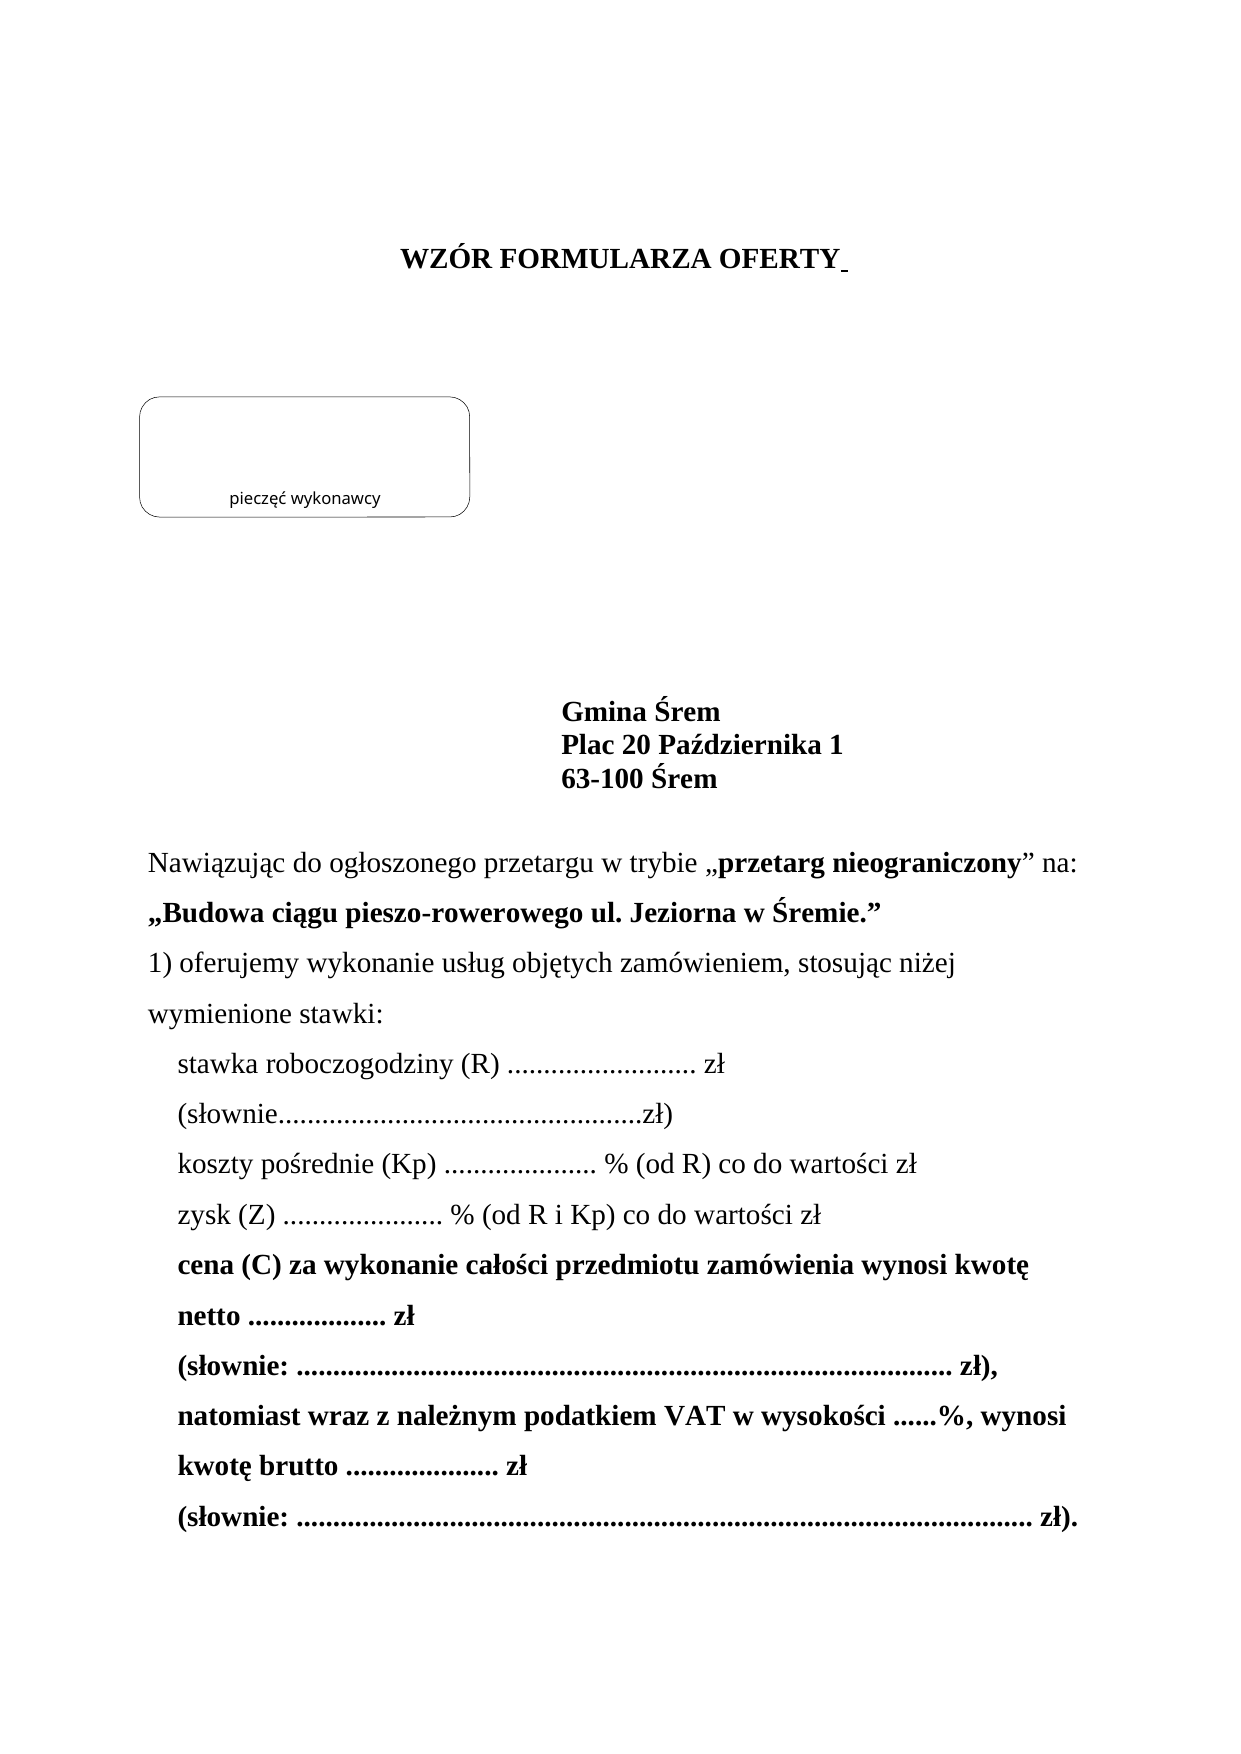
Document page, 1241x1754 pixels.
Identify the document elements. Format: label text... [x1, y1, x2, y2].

text 63-100 Śrem [148, 761, 1093, 794]
text cena (C) za wykonanie całości przedmiotu zamówienia wynosi kwotę netto ................... zł (słownie: .......................................................................................... zł), natomiast wraz z należnym podatkiem VAT w wysokości ......%, wynosi kwotę brutto ..................... zł (słownie: ..................................................................................................... zł). [177, 1247, 1093, 1532]
text zysk (Z) ...................... % (od R i Kp) co do wartości zł [177, 1197, 1093, 1231]
text stawka roboczogodziny (R) .......................... zł (słownie..................................................zł) [177, 1046, 1093, 1130]
text „Budowa ciągu pieszo-rowerowego ul. Jeziorna w Śremie.” [148, 895, 1093, 929]
text 1) oferujemy wykonanie usług objętych zamówieniem, stosując niżej wymienione stawki: [148, 945, 1093, 1029]
text Plac 20 Października 1 [561, 727, 1093, 761]
text koszty pośrednie (Kp) ..................... % (od R) co do wartości zł [177, 1147, 1093, 1180]
text Nawiązując do ogłoszonego przetargu w trybie „przetarg nieograniczony” na: [148, 845, 1093, 878]
text Gmina Śrem [148, 694, 1093, 727]
text WZÓR FORMULARZA OFERTY [148, 241, 1093, 274]
